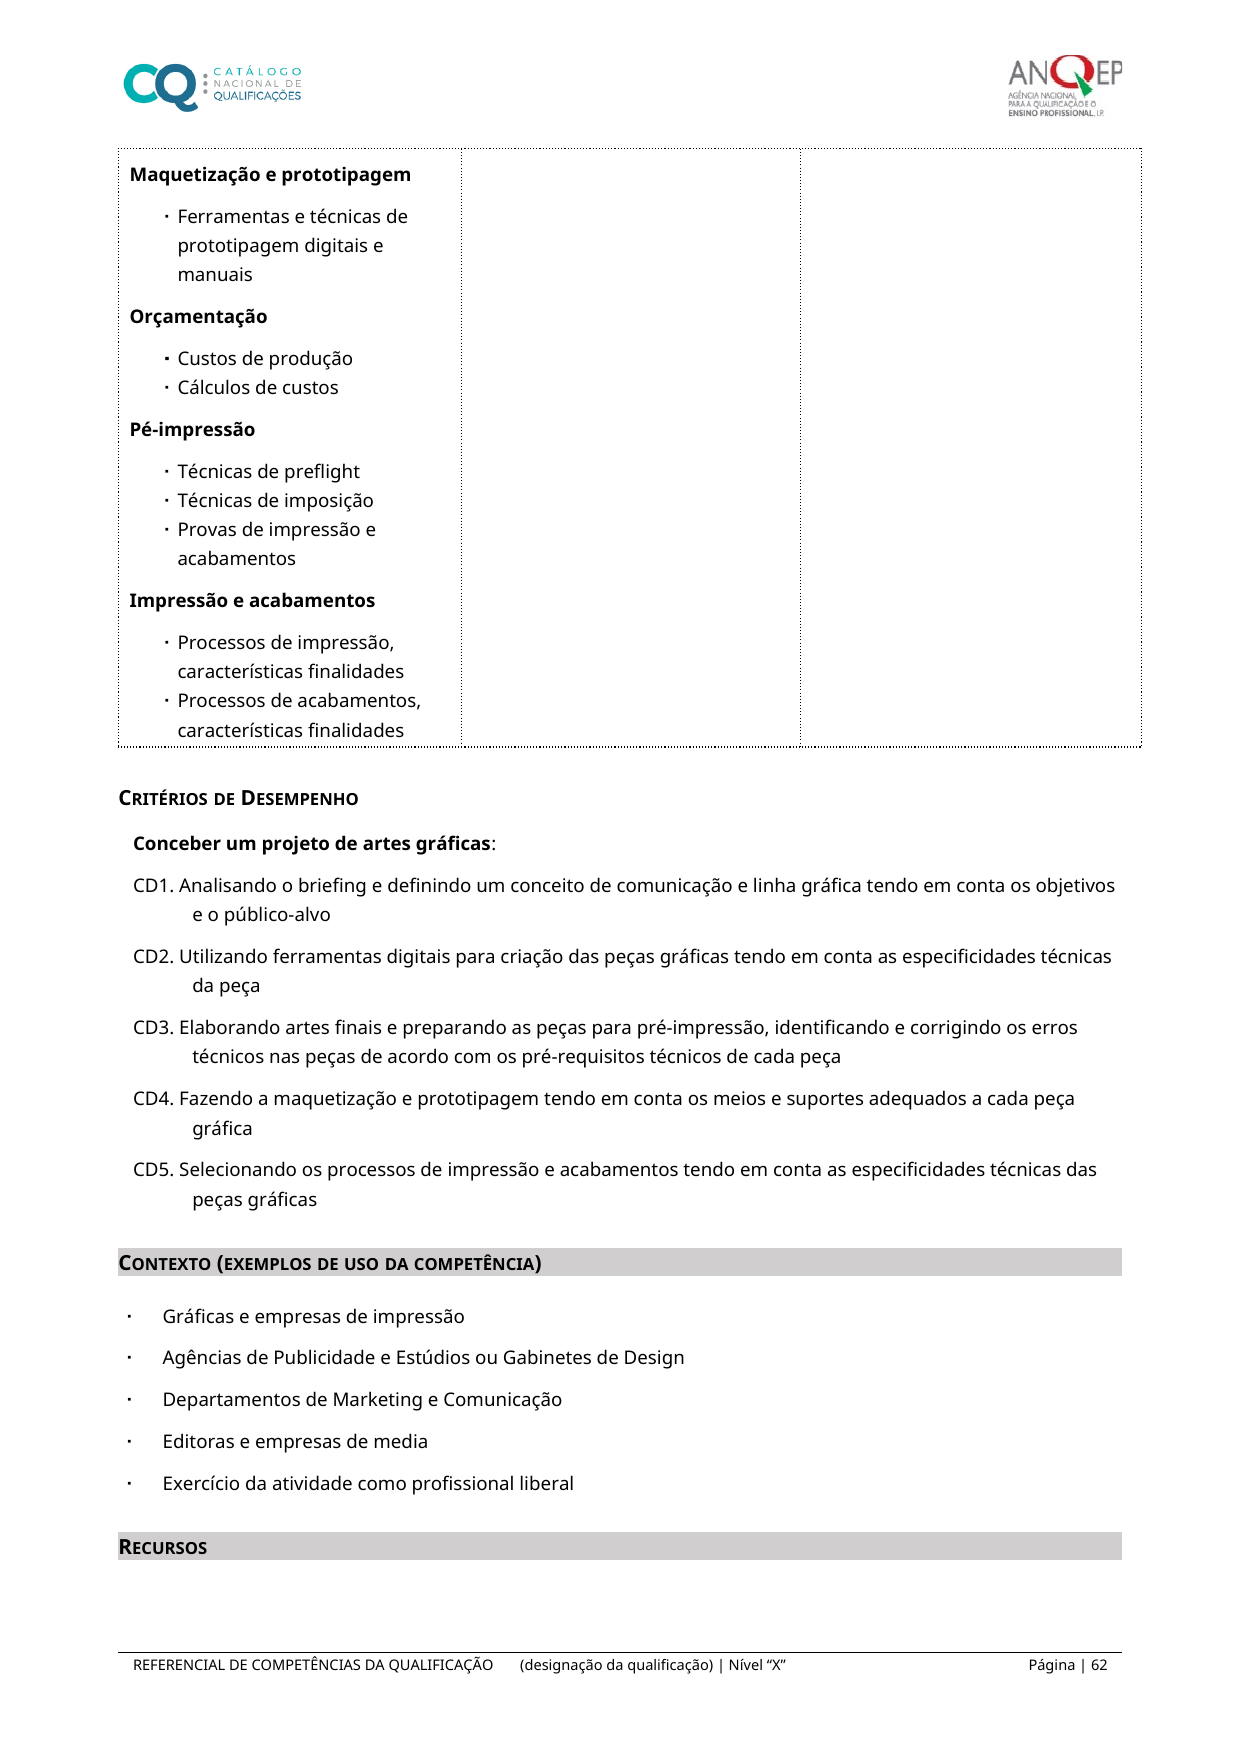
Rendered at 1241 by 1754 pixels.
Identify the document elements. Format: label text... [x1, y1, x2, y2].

text CD3. Elaborando artes finais e preparando as peças para pré-impressão, identificando e corrigindo os erros técnicos nas peças de acordo com os pré-requisitos técnicos de cada peça [133, 1014, 1122, 1069]
text Recursos [118, 1532, 1122, 1560]
text Contexto (exemplos de uso da competência) [118, 1248, 1122, 1276]
picture [118, 46, 306, 130]
text Critérios de Desempenho [118, 783, 1122, 812]
text CD2. Utilizando ferramentas digitais para criação das peças gráficas tendo em conta as especificidades técnicas da peça [133, 943, 1122, 998]
picture [1008, 55, 1123, 119]
text CD4. Fazendo a maquetização e prototipagem tendo em conta os meios e suportes adequados a cada peça gráfica [133, 1086, 1122, 1140]
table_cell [801, 148, 1141, 746]
list Exercício da atividade como profissional liberal [125, 1470, 1122, 1528]
list Agências de Publicidade e Estúdios ou Gabinetes de Design [125, 1345, 1122, 1370]
text CD1. Analisando o briefing e definindo um conceito de comunicação e linha gráfica tendo em conta os objetivos e o público-alvo [133, 872, 1122, 927]
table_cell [461, 148, 801, 746]
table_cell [118, 148, 461, 746]
text CD5. Selecionando os processos de impressão e acabamentos tendo em conta as especificidades técnicas das peças gráficas [133, 1157, 1122, 1244]
list Editoras e empresas de media [125, 1428, 1122, 1454]
list Departamentos de Marketing e Comunicação [125, 1386, 1122, 1412]
text Conceber um projeto de artes gráficas: [133, 831, 1122, 856]
list Gráficas e empresas de impressão [125, 1303, 1122, 1328]
